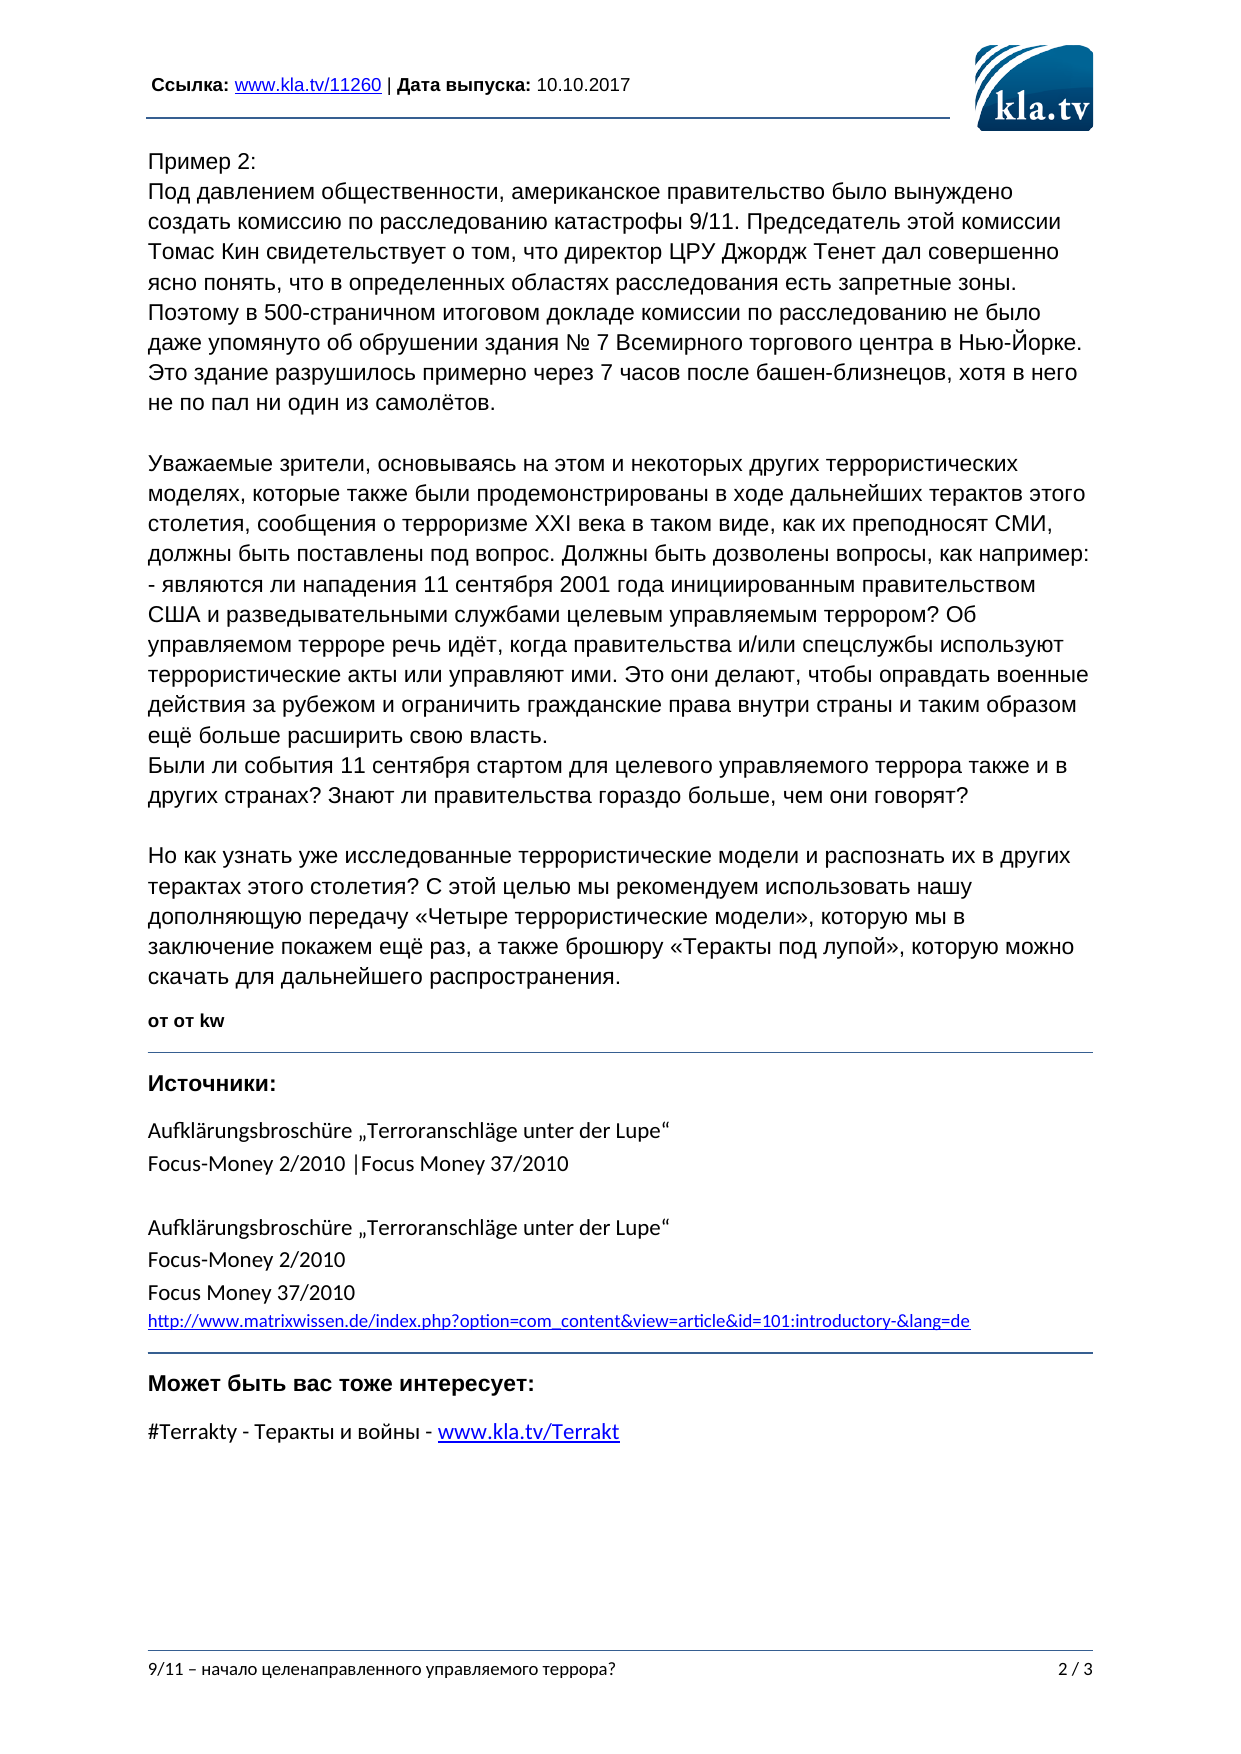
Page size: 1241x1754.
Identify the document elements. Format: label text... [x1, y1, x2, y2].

text Источники: [148, 1053, 1093, 1096]
text от от kw [148, 1010, 1093, 1032]
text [148, 148, 1093, 989]
text Может быть вас тоже интересует: [148, 1354, 1093, 1397]
text Aufklärungsbroschüre „Terroranschläge unter der Lupe“ Focus-Money 2/2010 |Focus Money 37/2010 Aufklärungsbroschüre „Terroranschläge unter der Lupe“ Focus-Money 2/2010 Focus Money 37/2010 http://www.matrixwissen.de/index.php?option=com_content&view=article&id=101:introductory-&lang=de [148, 1117, 1093, 1332]
text #Terrakty - Теракты и войны - www.kla.tv/Terrakt [148, 1417, 1093, 1445]
